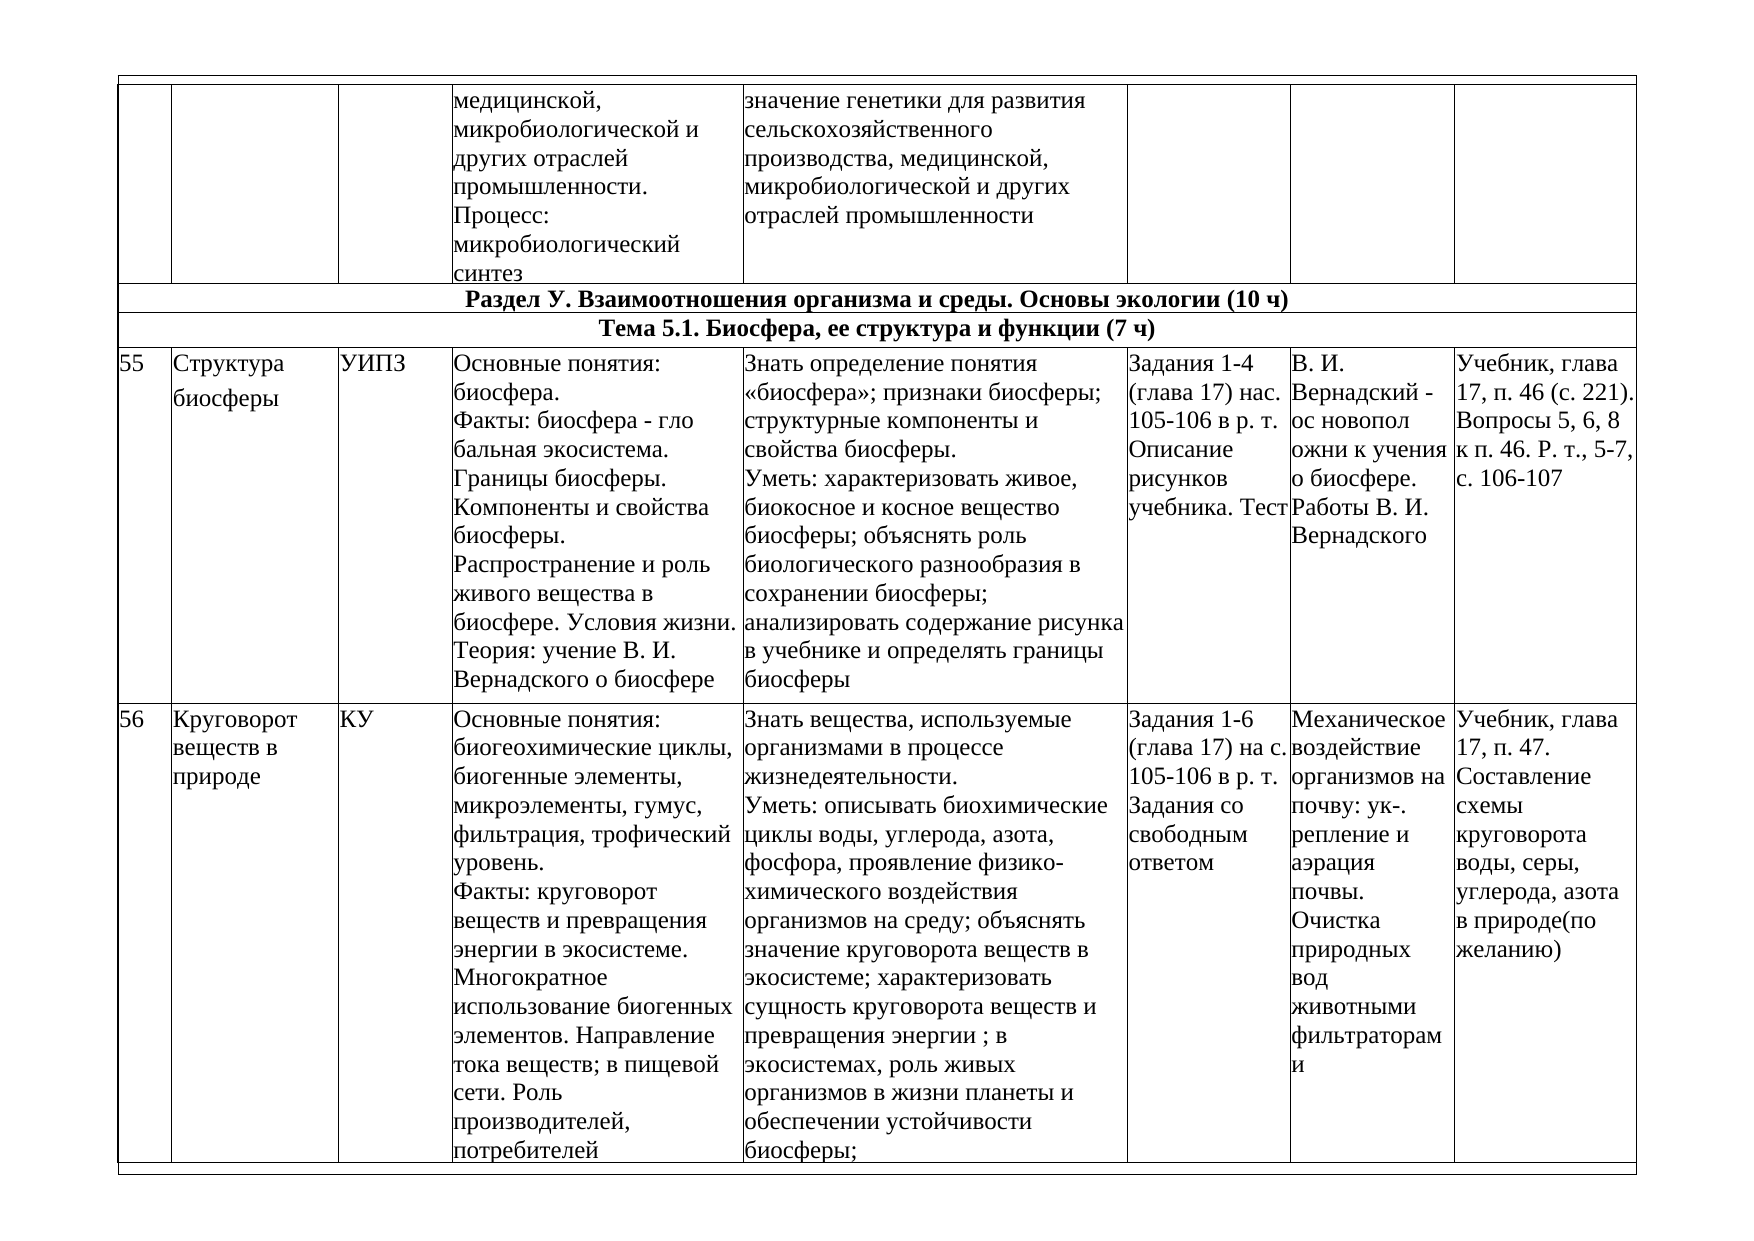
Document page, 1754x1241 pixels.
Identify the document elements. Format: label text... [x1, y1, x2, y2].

table_cell Основные понятия: биогеохимические циклы, биогенные элементы, микроэлементы, гумус, фильтрация, трофический уровень. Факты: круговорот веществ и превращения энергии в экосистеме. Многократное использование биогенных элементов. Направление тока веществ; в пищевой сети. Роль производителей, потребителей [453, 704, 743, 1162]
table_cell Учебник, глава 17, п. 46 (с. 221). Вопросы 5, 6, 8 к п. 46. Р. т., 5-7, с. 106-107 [1455, 348, 1636, 703]
table_cell Круговорот веществ в природе [172, 704, 338, 1162]
table_header [1291, 85, 1454, 283]
table_cell 55 [119, 348, 171, 703]
table_header [1128, 85, 1290, 283]
table_cell 56 [119, 704, 171, 1162]
table_cell Знать вещества, используемые организмами в процессе жизнедеятельности. Уметь: описывать биохимические циклы воды, углерода, азота, фосфора, проявление физико-химического воздействия организмов на среду; объяснять значение круговорота веществ в экосистеме; характеризовать сущность круговорота веществ и превращения энергии ; в экосистемах, роль живых организмов в жизни планеты и обеспечении устойчивости биосферы; [744, 704, 1127, 1162]
table_cell Задания 1-4 (глава 17) нас. 105-106 в р. т. Описание рисунков учебника. Тест [1128, 348, 1290, 703]
table_cell Основные понятия: биосфера. Факты: биосфера - гло бальная экосистема. Границы биосферы. Компоненты и свойства биосферы. Распространение и роль живого вещества в биосфере. Условия жизни. Теория: учение В. И. Вернадского о биосфере [453, 348, 743, 703]
table_header [1455, 85, 1636, 283]
table_cell Раздел У. Взаимоотношения организма и среды. Основы экологии (10 ч) [119, 284, 1636, 312]
table_cell КУ [339, 704, 452, 1162]
table_cell УИПЗ [339, 348, 452, 703]
table_cell Структура биосферы [172, 348, 338, 703]
table_cell Знать определение понятия «биосфера»; признаки биосферы; структурные компоненты и свойства биосферы. Уметь: характеризовать живое, биокосное и косное вещество биосферы; объяснять роль биологического разнообразия в сохранении биосферы; анализировать содержание рисунка в учебнике и определять границы биосферы [744, 348, 1127, 703]
table_header [339, 85, 452, 283]
table_cell Тема 5.1. Биосфера, ее структура и функции (7 ч) [119, 313, 1636, 347]
table_cell Механическое воздействие организмов на почву: ук-. репление и аэрация почвы. Очистка природных вод животными фильтраторами [1291, 704, 1454, 1162]
table_header медицинской, микробиологической и других отраслей промышленности. Процесс: микробиологический синтез [453, 85, 743, 283]
table_cell Задания 1-6 (глава 17) на с. 105-106 в р. т. Задания со свободным ответом [1128, 704, 1290, 1162]
table_header значение генетики для развития сельскохозяйственного производства, медицинской, микробиологической и других отраслей промышленности [744, 85, 1127, 283]
table_cell Учебник, глава 17, п. 47. Составление схемы круговорота воды, серы, углерода, азота в природе(по желанию) [1455, 704, 1636, 1162]
table_header [119, 85, 171, 283]
table_header [172, 85, 338, 283]
table_cell В. И. Вернадский - ос новопол ожни к учения о биосфере. Работы В. И. Вернадского [1291, 348, 1454, 703]
